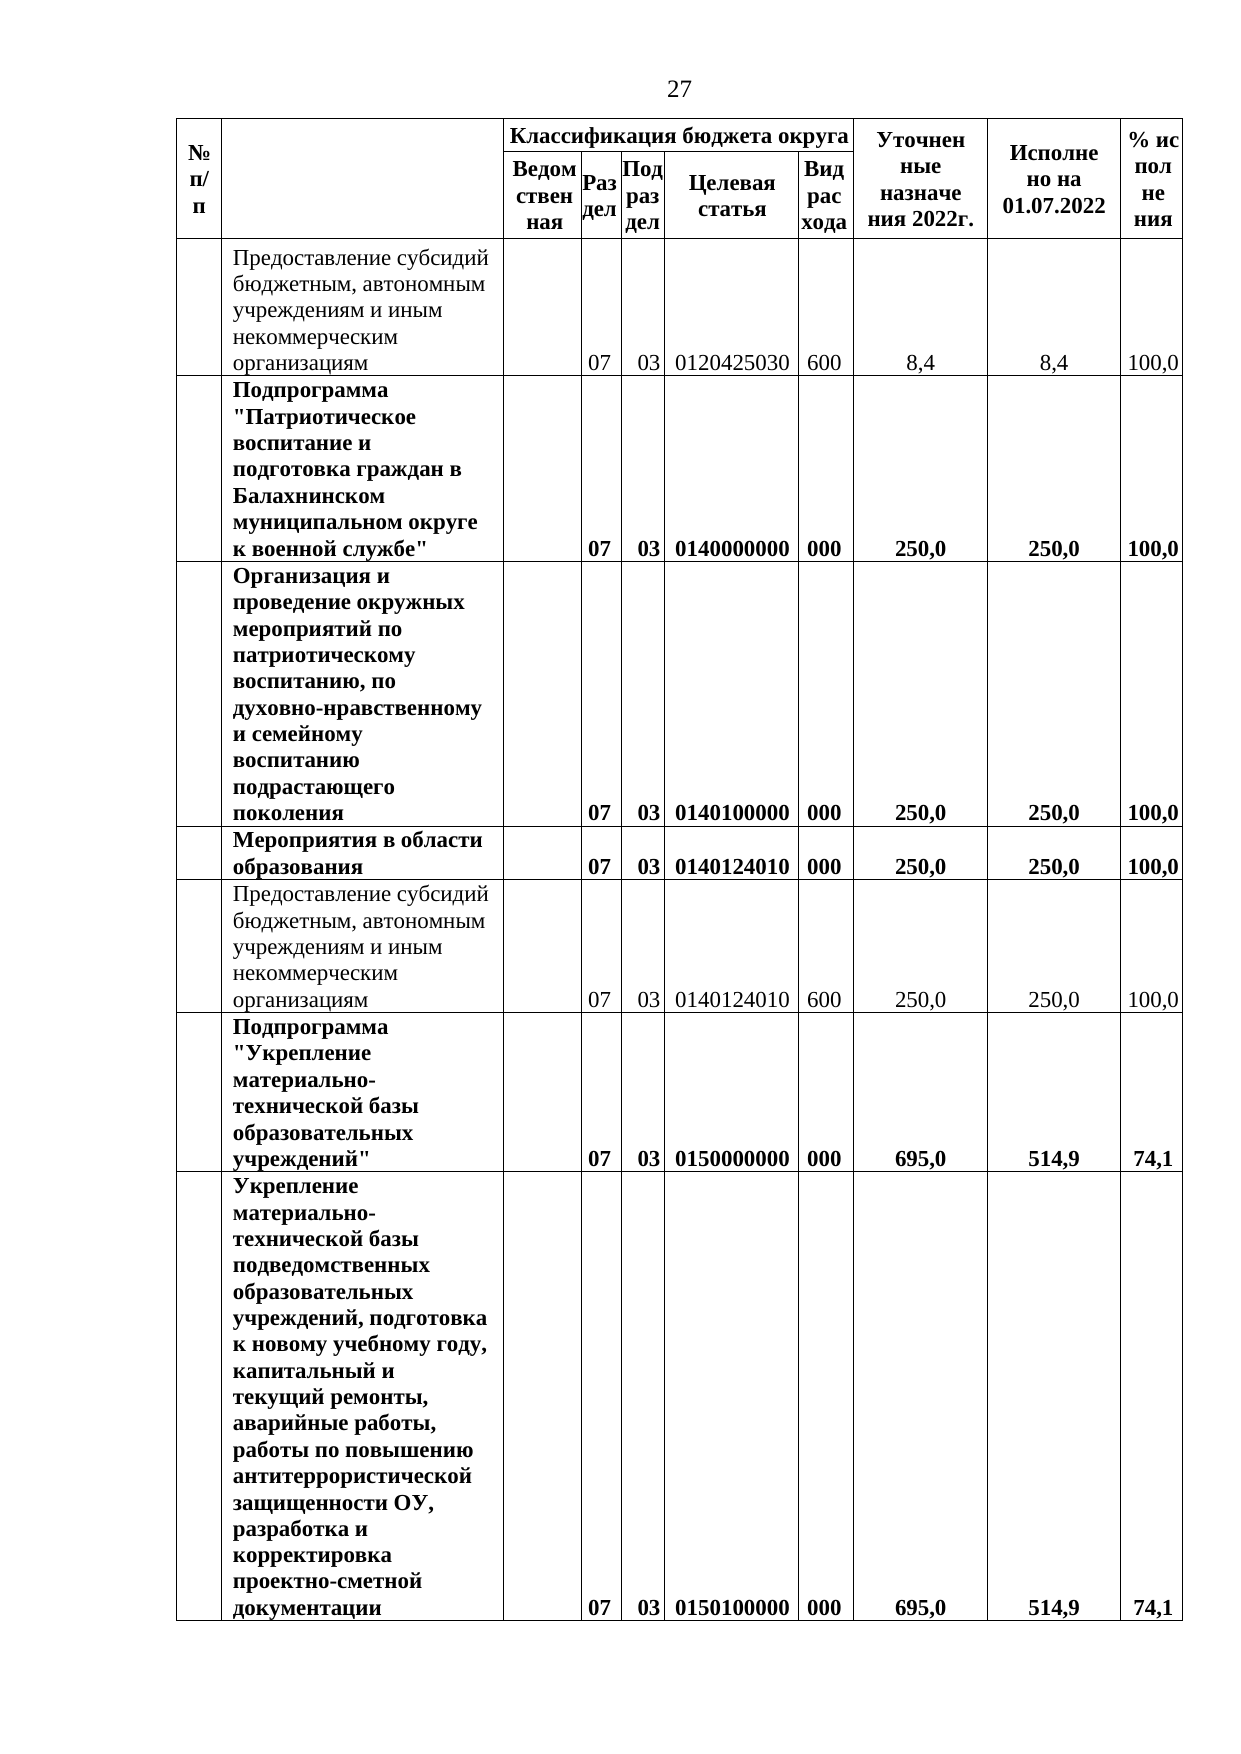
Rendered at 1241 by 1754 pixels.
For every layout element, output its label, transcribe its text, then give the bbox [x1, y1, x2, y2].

table_cell Мероприятия в области образования [222, 827, 503, 879]
table_cell Подпрограмма "Патриотическое воспитание и подготовка граждан в Балахнинском муниципальном округе к военной службе" [222, 376, 503, 561]
table_cell 250,0 [988, 376, 1120, 561]
table_cell 000 [799, 827, 853, 879]
table_cell [177, 239, 221, 375]
table_cell 0140124010 [665, 827, 798, 879]
table_cell Ведом ствен ная [504, 152, 581, 238]
table_header [222, 119, 503, 238]
table_cell 100,0 [1121, 827, 1182, 879]
table_cell 100,0 [1121, 239, 1182, 375]
table_cell 100,0 [1121, 880, 1182, 1012]
table_cell 07 [582, 562, 621, 826]
table_cell [177, 1013, 221, 1171]
table_cell 0140000000 [665, 376, 798, 561]
table_cell 03 [622, 880, 664, 1012]
table_cell 0150100000 [665, 1172, 798, 1620]
table_cell 250,0 [854, 827, 987, 879]
table_cell 74,1 [1121, 1013, 1182, 1171]
table_cell [504, 562, 581, 826]
table_cell 74,1 [1121, 1172, 1182, 1620]
table_cell 000 [799, 562, 853, 826]
table_cell 03 [622, 827, 664, 879]
table_cell Предоставление субсидий бюджетным, автономным учреждениям и иным некоммерческим организациям [222, 880, 503, 1012]
table_cell 03 [622, 562, 664, 826]
table_cell [177, 880, 221, 1012]
table_cell [177, 562, 221, 826]
table_header №п/п [177, 119, 221, 238]
table_cell 100,0 [1121, 562, 1182, 826]
table_cell Под раздел [622, 152, 664, 238]
table_cell [504, 1013, 581, 1171]
table_header Исполне но на 01.07.2022 [988, 119, 1120, 238]
table_cell [177, 827, 221, 879]
table_cell [177, 376, 221, 561]
table_cell 07 [582, 827, 621, 879]
table_cell 000 [799, 1172, 853, 1620]
table_cell Организация и проведение окружных мероприятий по патриотическому воспитанию, по духовно-нравственному и семейному воспитанию подрастающего поколения [222, 562, 503, 826]
table_cell [504, 376, 581, 561]
table_cell Целевая статья [665, 152, 798, 238]
table_cell 0140100000 [665, 562, 798, 826]
table_cell 8,4 [854, 239, 987, 375]
table_cell [504, 239, 581, 375]
table_cell 250,0 [988, 880, 1120, 1012]
table_cell 03 [622, 239, 664, 375]
table_cell 07 [582, 1013, 621, 1171]
table_cell Раз дел [582, 152, 621, 238]
table_cell 250,0 [854, 562, 987, 826]
table_cell 250,0 [854, 376, 987, 561]
table_cell 514,9 [988, 1172, 1120, 1620]
table_cell [177, 1172, 221, 1620]
table_cell 250,0 [988, 827, 1120, 879]
table_header % ис пол не ния [1121, 119, 1182, 238]
table_cell 07 [582, 376, 621, 561]
table_cell 250,0 [854, 880, 987, 1012]
table_cell 07 [582, 239, 621, 375]
table_cell 514,9 [988, 1013, 1120, 1171]
table_cell Предоставление субсидий бюджетным, автономным учреждениям и иным некоммерческим организациям [222, 239, 503, 375]
table_cell [504, 1172, 581, 1620]
table_cell 000 [799, 376, 853, 561]
table_cell Укрепление материально- технической базы подведомственных образовательных учреждений, подготовка к новому учебному году, капитальный и текущий ремонты, аварийные работы, работы по повышению антитеррористической защищенности ОУ, разработка и корректировка проектно-сметной документации [222, 1172, 503, 1620]
table_cell 03 [622, 376, 664, 561]
table_cell [504, 880, 581, 1012]
table_cell 8,4 [988, 239, 1120, 375]
table_cell Подпрограмма "Укрепление материально-технической базы образовательных учреждений" [222, 1013, 503, 1171]
table_header Уточнен ные назначе ния 2022г. [854, 119, 987, 238]
table_cell 600 [799, 239, 853, 375]
table_cell [504, 827, 581, 879]
table_cell 07 [582, 880, 621, 1012]
table_cell 03 [622, 1172, 664, 1620]
table_cell 000 [799, 1013, 853, 1171]
table_cell 0140124010 [665, 880, 798, 1012]
table_cell 03 [622, 1013, 664, 1171]
table_cell 600 [799, 880, 853, 1012]
table_cell 695,0 [854, 1172, 987, 1620]
table_cell 100,0 [1121, 376, 1182, 561]
table_cell 0120425030 [665, 239, 798, 375]
table_cell 695,0 [854, 1013, 987, 1171]
table_cell Вид рас хода [799, 152, 853, 238]
table_cell 250,0 [988, 562, 1120, 826]
table_header Классификация бюджета округа [504, 119, 853, 151]
table_cell 07 [582, 1172, 621, 1620]
table_cell 0150000000 [665, 1013, 798, 1171]
